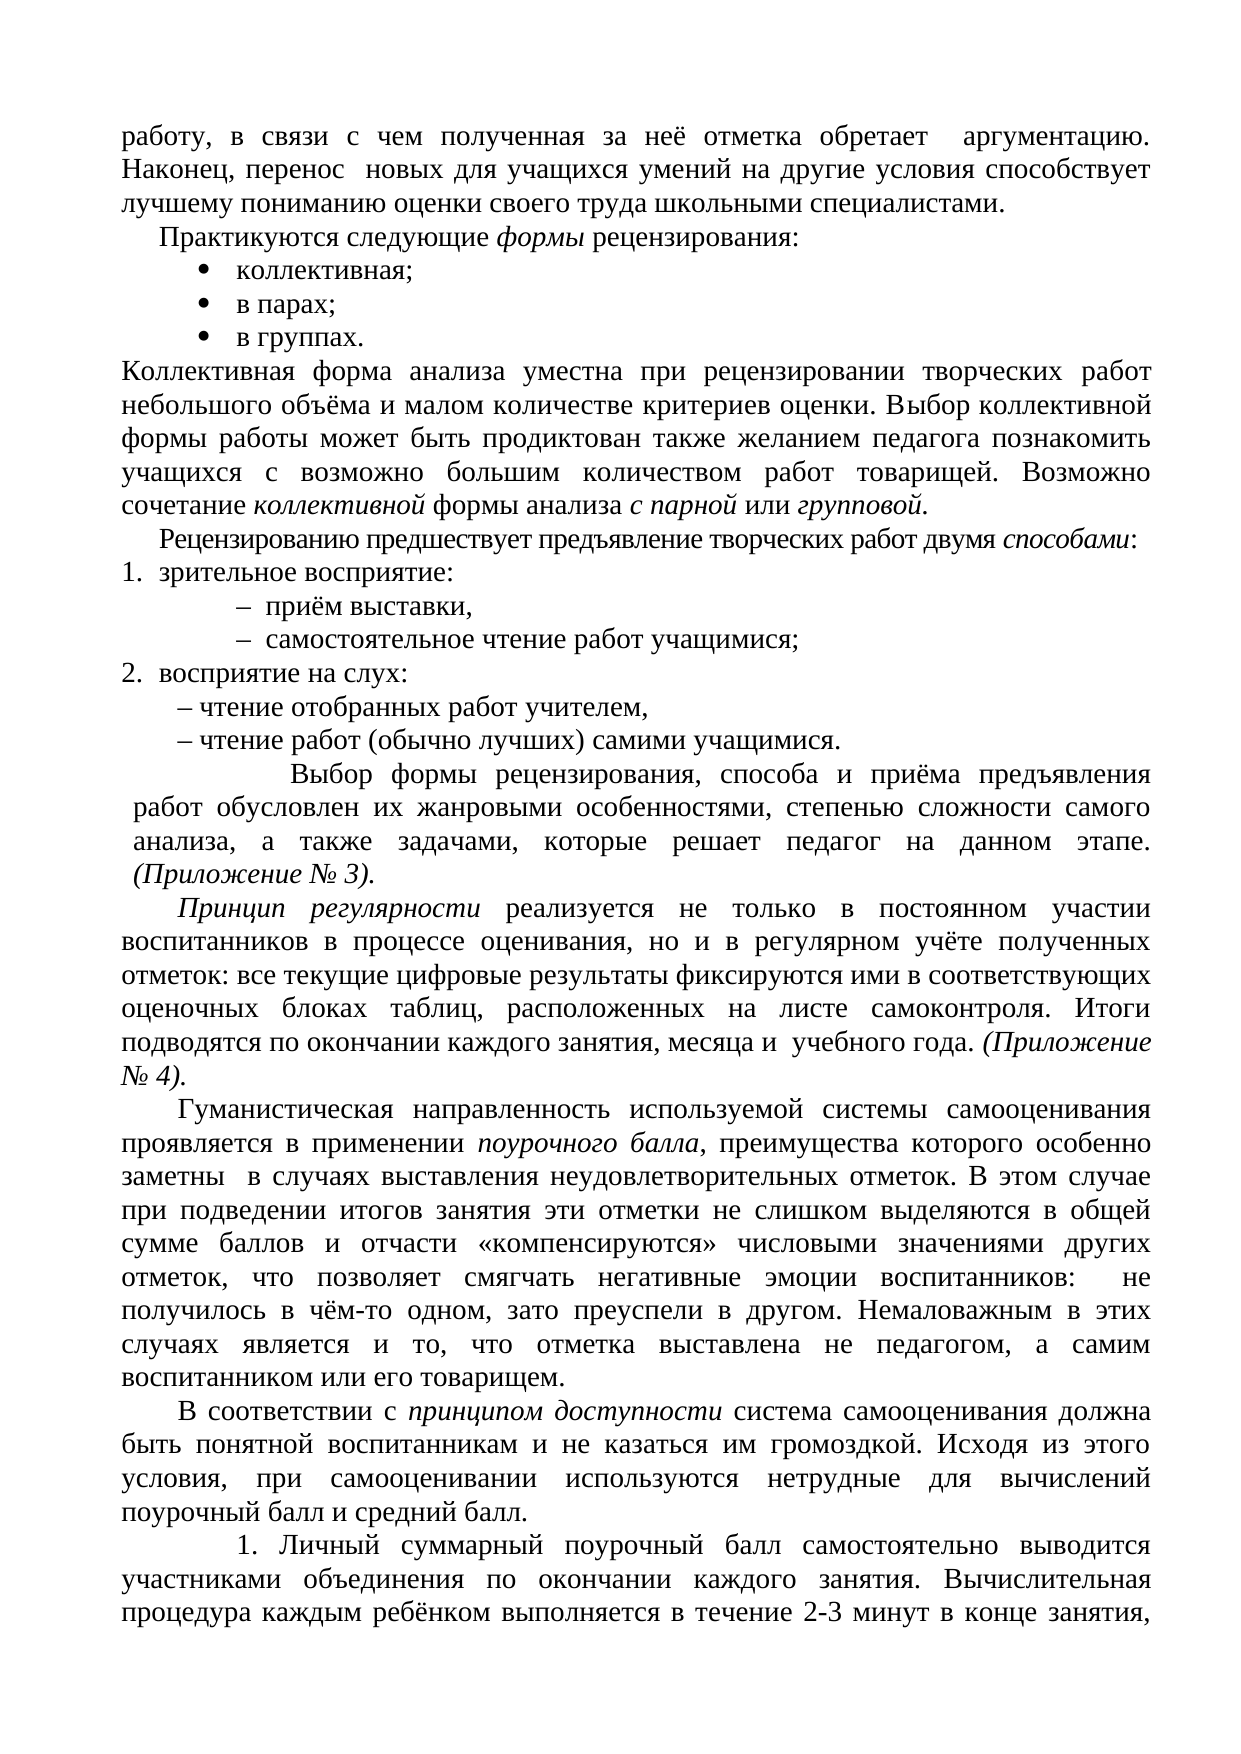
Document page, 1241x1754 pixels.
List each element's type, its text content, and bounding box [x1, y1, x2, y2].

text Коллективная форма анализа уместна при рецензировании творческих работ небольшого объёма и малом количестве критериев оценки. Выбор коллективной формы работы может быть продиктован также желанием педагога познакомить учащихся с возможно большим количеством работ товарищей. Возможно сочетание коллективной формы анализа с парной или групповой. [121, 353, 1152, 521]
text – приём выставки, [236, 588, 1152, 622]
list в парах; [199, 286, 1152, 319]
text В соответствии с принципом доступности система самооценивания должна быть понятной воспитанникам и не казаться им громоздкой. Исходя из этого условия, при самооценивании используются нетрудные для вычислений поурочный балл и средний балл. [121, 1393, 1152, 1527]
list зрительное восприятие: [121, 554, 1152, 588]
text Гуманистическая направленность используемой системы самооценивания проявляется в применении поурочного балла, преимущества которого особенно заметны в случаях выставления неудовлетворительных отметок. В этом случае при подведении итогов занятия эти отметки не слишком выделяются в общей сумме баллов и отчасти «компенсируются» числовыми значениями других отметок, что позволяет смягчать негативные эмоции воспитанников: не получилось в чём-то одном, зато преуспели в другом. Немаловажным в этих случаях является и то, что отметка выставлена не педагогом, а самим воспитанником или его товарищем. [121, 1091, 1152, 1393]
list восприятие на слух: [121, 655, 1152, 689]
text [121, 118, 1152, 219]
list коллективная; [199, 252, 1152, 286]
list в группах. [199, 319, 1152, 353]
text Практикуются следующие формы рецензирования: [121, 219, 1152, 252]
text Рецензированию предшествует предъявление творческих работ двумя способами: [121, 521, 1152, 554]
text Выбор формы рецензирования, способа и приёма предъявления работ обусловлен их жанровыми особенностями, степенью сложности самого анализа, а также задачами, которые решает педагог на данном этапе. (Приложение № 3). [133, 756, 1152, 890]
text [121, 1527, 1152, 1628]
text – самостоятельное чтение работ учащимися; [236, 622, 1152, 655]
text Принцип регулярности реализуется не только в постоянном участии воспитанников в процессе оценивания, но и в регулярном учёте полученных отметок: все текущие цифровые результаты фиксируются ими в соответствующих оценочных блоках таблиц, расположенных на листе самоконтроля. Итоги подводятся по окончании каждого занятия, месяца и учебного года. (Приложение № 4). [121, 890, 1152, 1091]
text – чтение работ (обычно лучших) самими учащимися. [177, 722, 1152, 756]
text – чтение отобранных работ учителем, [177, 689, 1152, 722]
